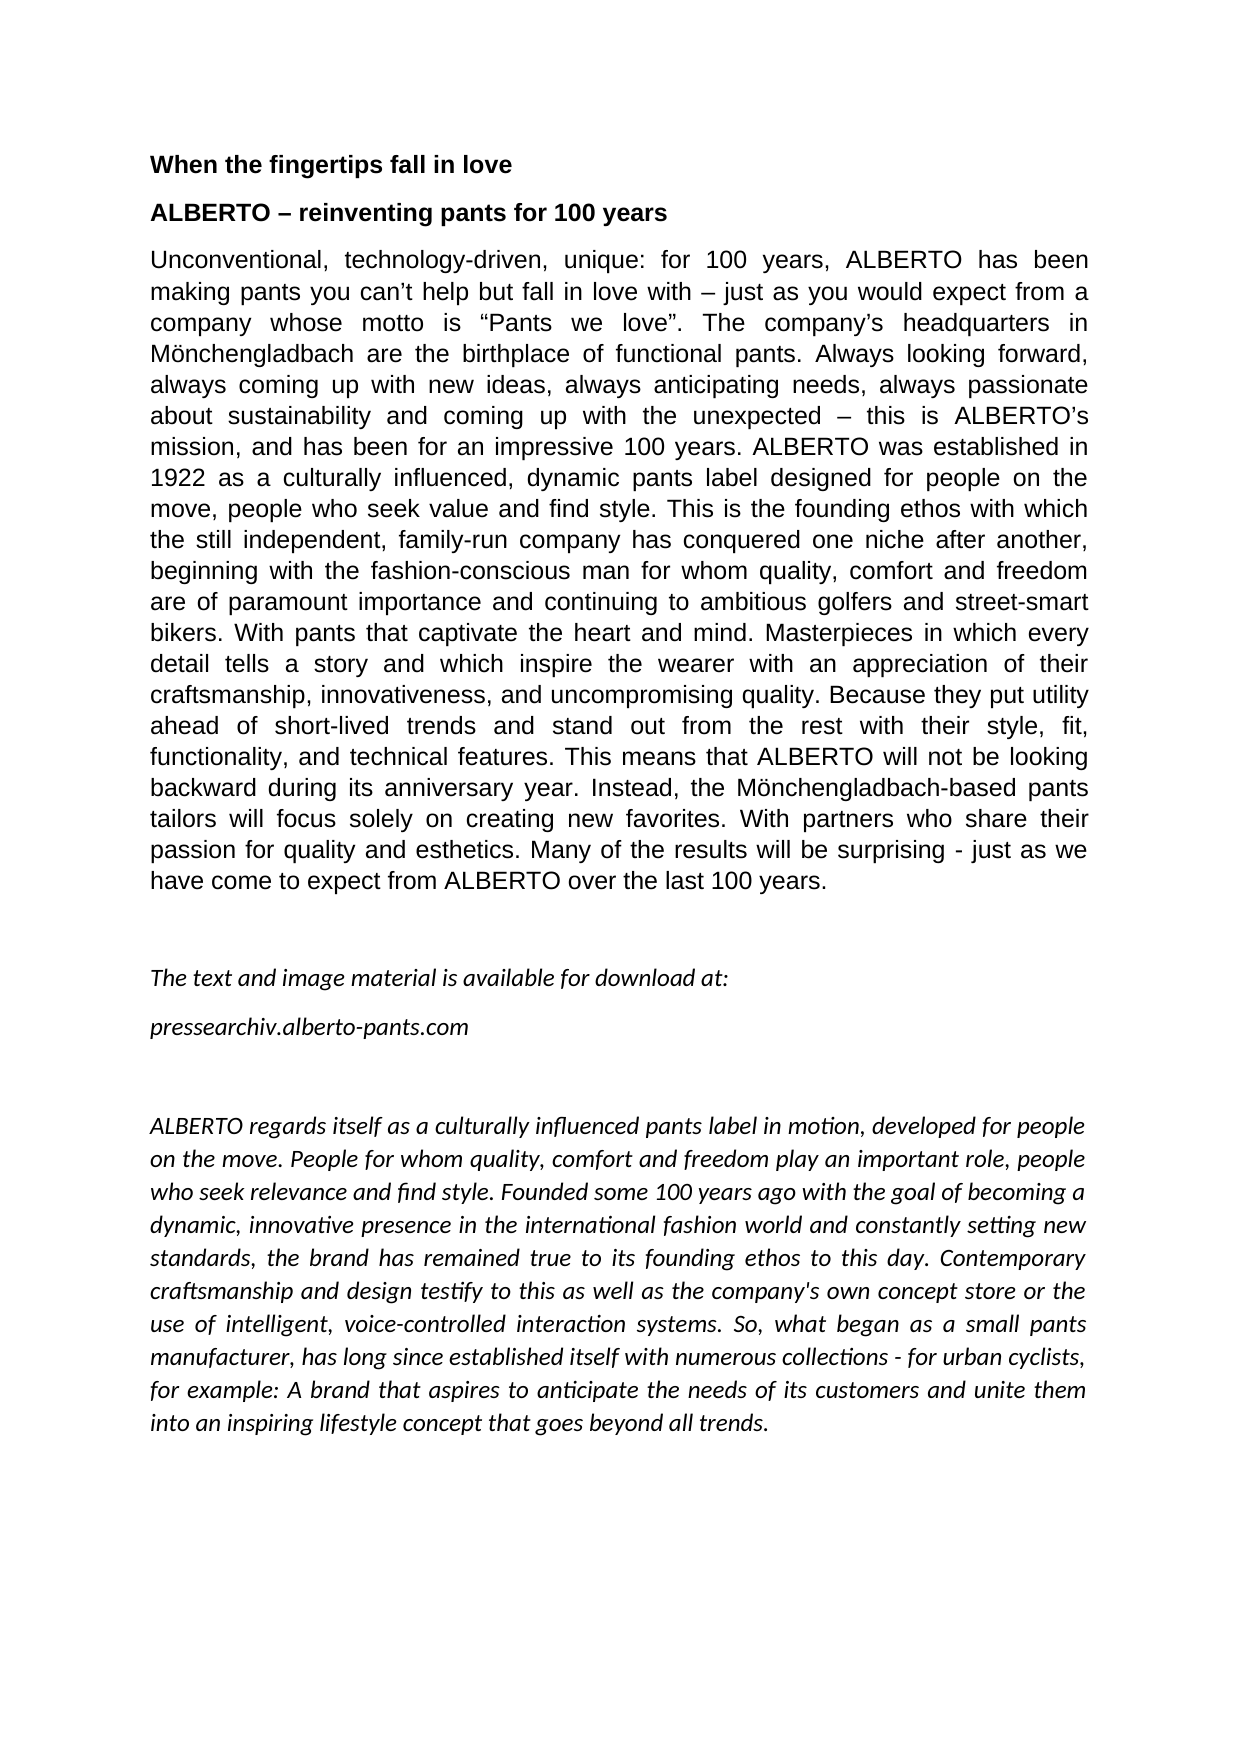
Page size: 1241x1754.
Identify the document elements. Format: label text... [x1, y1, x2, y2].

text ALBERTO regards itself as a culturally influenced pants label in motion, developed for people on the move. People for whom quality, comfort and freedom play an important role, people who seek relevance and find style. Founded some 100 years ago with the goal of becoming a dynamic, innovative presence in the international fashion world and constantly setting new standards, the brand has remained true to its founding ethos to this day. Contemporary craftsmanship and design testify to this as well as the company's own concept store or the use of intelligent, voice-controlled interaction systems. So, what began as a small pants manufacturer, has long since established itself with numerous collections - for urban cyclists, for example: A brand that aspires to anticipate the needs of its customers and unite them into an inspiring lifestyle concept that goes beyond all trends. [150, 1110, 1090, 1437]
text The text and image material is available for download at: [150, 962, 1090, 992]
text pressearchiv.alberto-pants.com [150, 1011, 1090, 1042]
text Unconventional, technology-driven, unique: for 100 years, ALBERTO has been making pants you can’t help but fall in love with – just as you would expect from a company whose motto is “Pants we love”. The company’s headquarters in Mönchengladbach are the birthplace of functional pants. Always looking forward, always coming up with new ideas, always anticipating needs, always passionate about sustainability and coming up with the unexpected – this is ALBERTO’s mission, and has been for an impressive 100 years. ALBERTO was established in 1922 as a culturally influenced, dynamic pants label designed for people on the move, people who seek value and find style. This is the founding ethos with which the still independent, family-run company has conquered one niche after another, beginning with the fashion-conscious man for whom quality, comfort and freedom are of paramount importance and continuing to ambitious golfers and street-smart bikers. With pants that captivate the heart and mind. Masterpieces in which every detail tells a story and which inspire the wearer with an appreciation of their craftsmanship, innovativeness, and uncompromising quality. Because they put utility ahead of short-lived trends and stand out from the rest with their style, fit, functionality, and technical features. This means that ALBERTO will not be looking backward during its anniversary year. Instead, the Mönchengladbach-based pants tailors will focus solely on creating new favorites. With partners who share their passion for quality and esthetics. Many of the results will be surprising - just as we have come to expect from ALBERTO over the last 100 years. [150, 245, 1090, 895]
text When the fingertips fall in love [150, 150, 1090, 179]
text ALBERTO – reinventing pants for 100 years [150, 198, 1090, 226]
